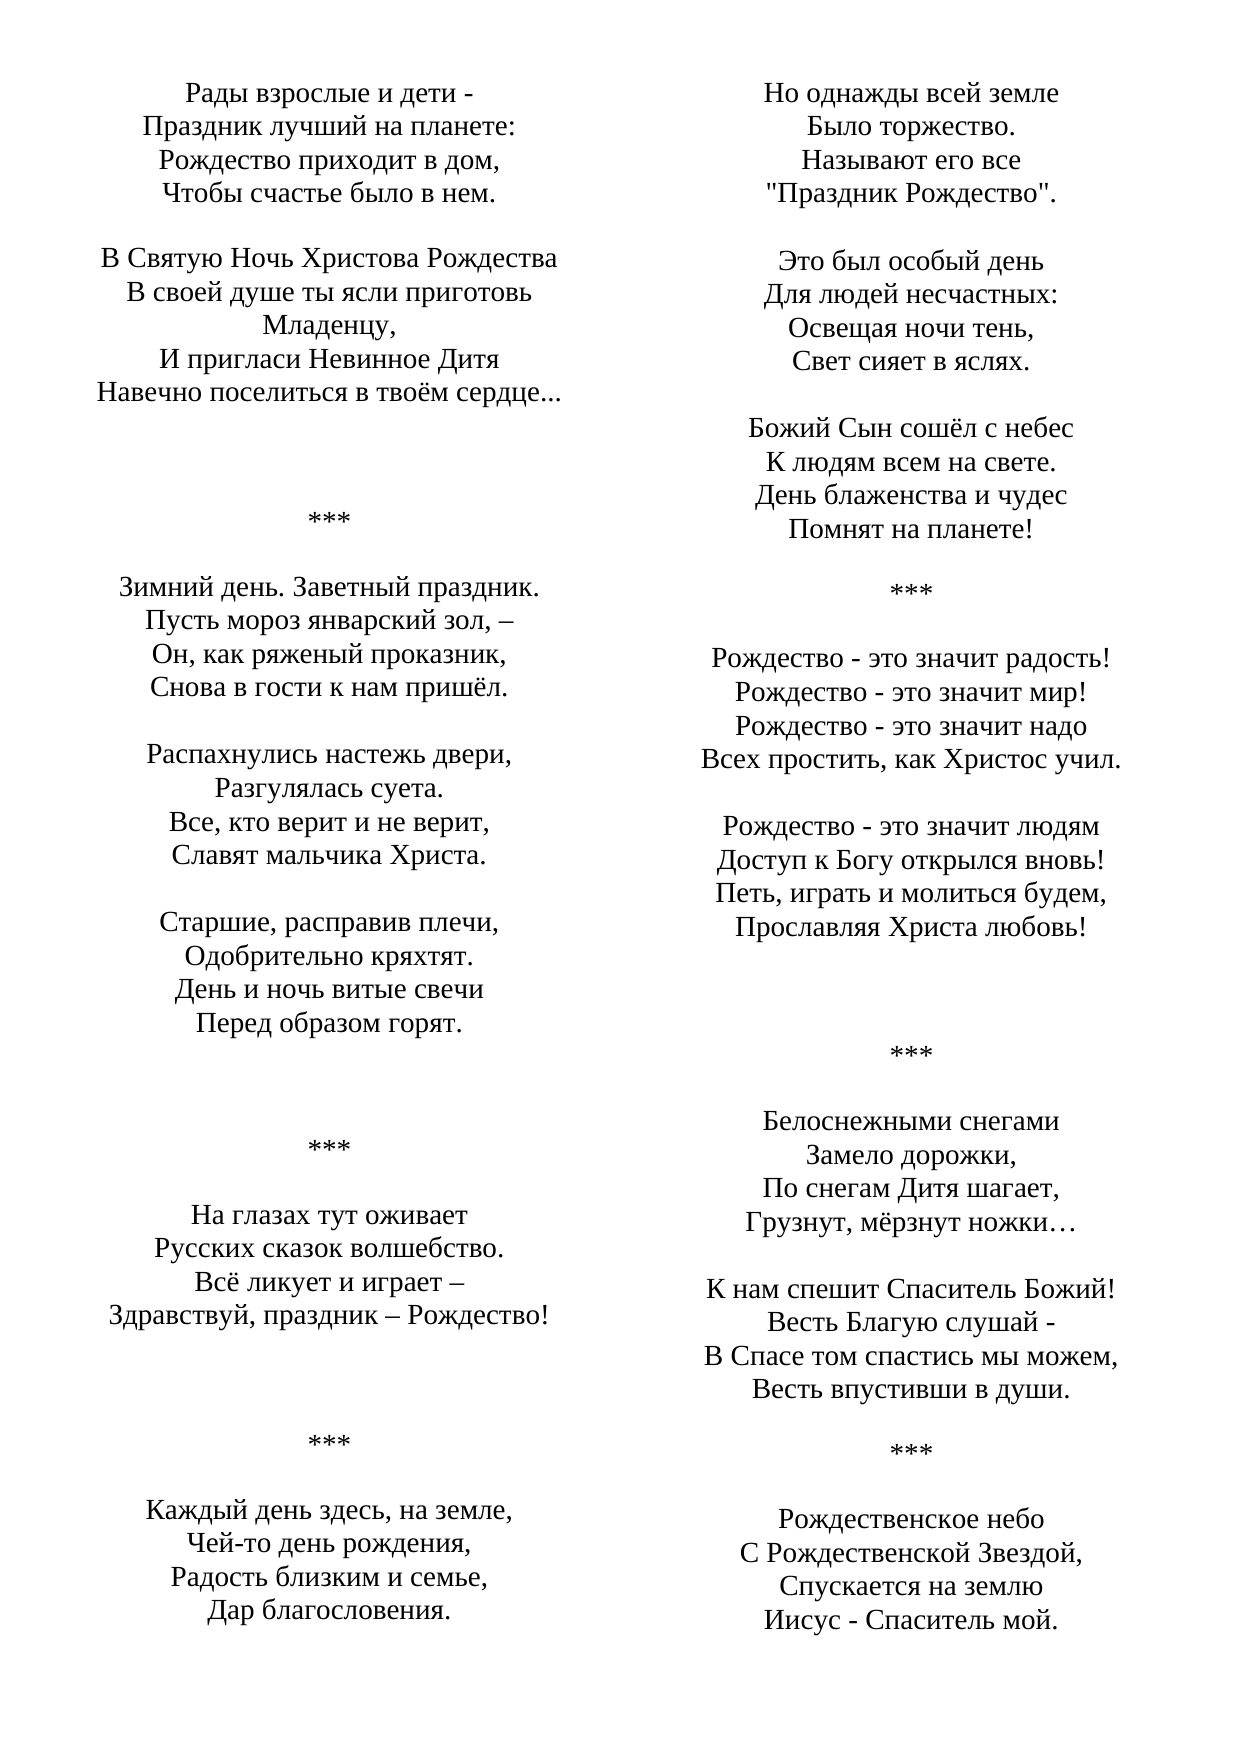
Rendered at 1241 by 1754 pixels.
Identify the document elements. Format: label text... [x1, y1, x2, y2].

text *** [75, 1427, 583, 1461]
text *** [75, 504, 583, 538]
text Рождество - это значит радость! Рождество - это значит мир! Рождество - это значит надо Всех простить, как Христос учил. Рождество - это значит людям Доступ к Богу открылся вновь! Петь, играть и молиться будем, Прославляя Христа любовь! [657, 641, 1165, 942]
text *** [75, 1132, 583, 1166]
text Зимний день. Заветный праздник. Пусть мороз январский зол, – Он, как ряженый проказник, Снова в гости к нам пришёл. Распахнулись настежь двери, Разгулялась суета. Все, кто верит и не верит, Славят мальчика Христа. Старшие, расправив плечи, Одобрительно кряхтят. День и ночь витые свечи Перед образом горят. [75, 569, 583, 1101]
text В Святую Ночь Христова Рождества В своей душе ты ясли приготовь Младенцу, И пригласи Невинное Дитя Навечно поселиться в твоём сердце... [75, 240, 583, 408]
text Белоснежными снегами Замело дорожки, По снегам Дитя шагает, Грузнут, мёрзнут ножки… К нам спешит Спаситель Божий! Весть Благую слушай - В Спасе том спастись мы можем, Весть впустивши в души. [657, 1103, 1165, 1405]
text Каждый день здесь, на земле, Чей-то день рождения, Радость близким и семье, Дар благословения. Но однажды всей земле Было торжество. Называют его все "Праздник Рождество". Это был особый день Для людей несчастных: Освещая ночи тень, Свет сияет в яслях. Божий Сын сошёл с небес К людям всем на свете. День блаженства и чудес Помнят на планете! [75, 1492, 583, 1659]
text Рады взрослые и дети - Праздник лучший на планете: Рождество приходит в дом, Чтобы счастье было в нем. [75, 75, 583, 209]
text *** [657, 1436, 1165, 1470]
text *** [657, 576, 1165, 609]
text Каждый день здесь, на земле, Чей-то день рождения, Радость близким и семье, Дар благословения. Но однажды всей земле Было торжество. Называют его все "Праздник Рождество". Это был особый день Для людей несчастных: Освещая ночи тень, Свет сияет в яслях. Божий Сын сошёл с небес К людям всем на свете. День блаженства и чудес Помнят на планете! [657, 75, 1165, 544]
text *** [657, 1038, 1165, 1072]
text На глазах тут оживает Русских сказок волшебство. Всё ликует и играет – Здравствуй, праздник – Рождество! [75, 1197, 583, 1331]
